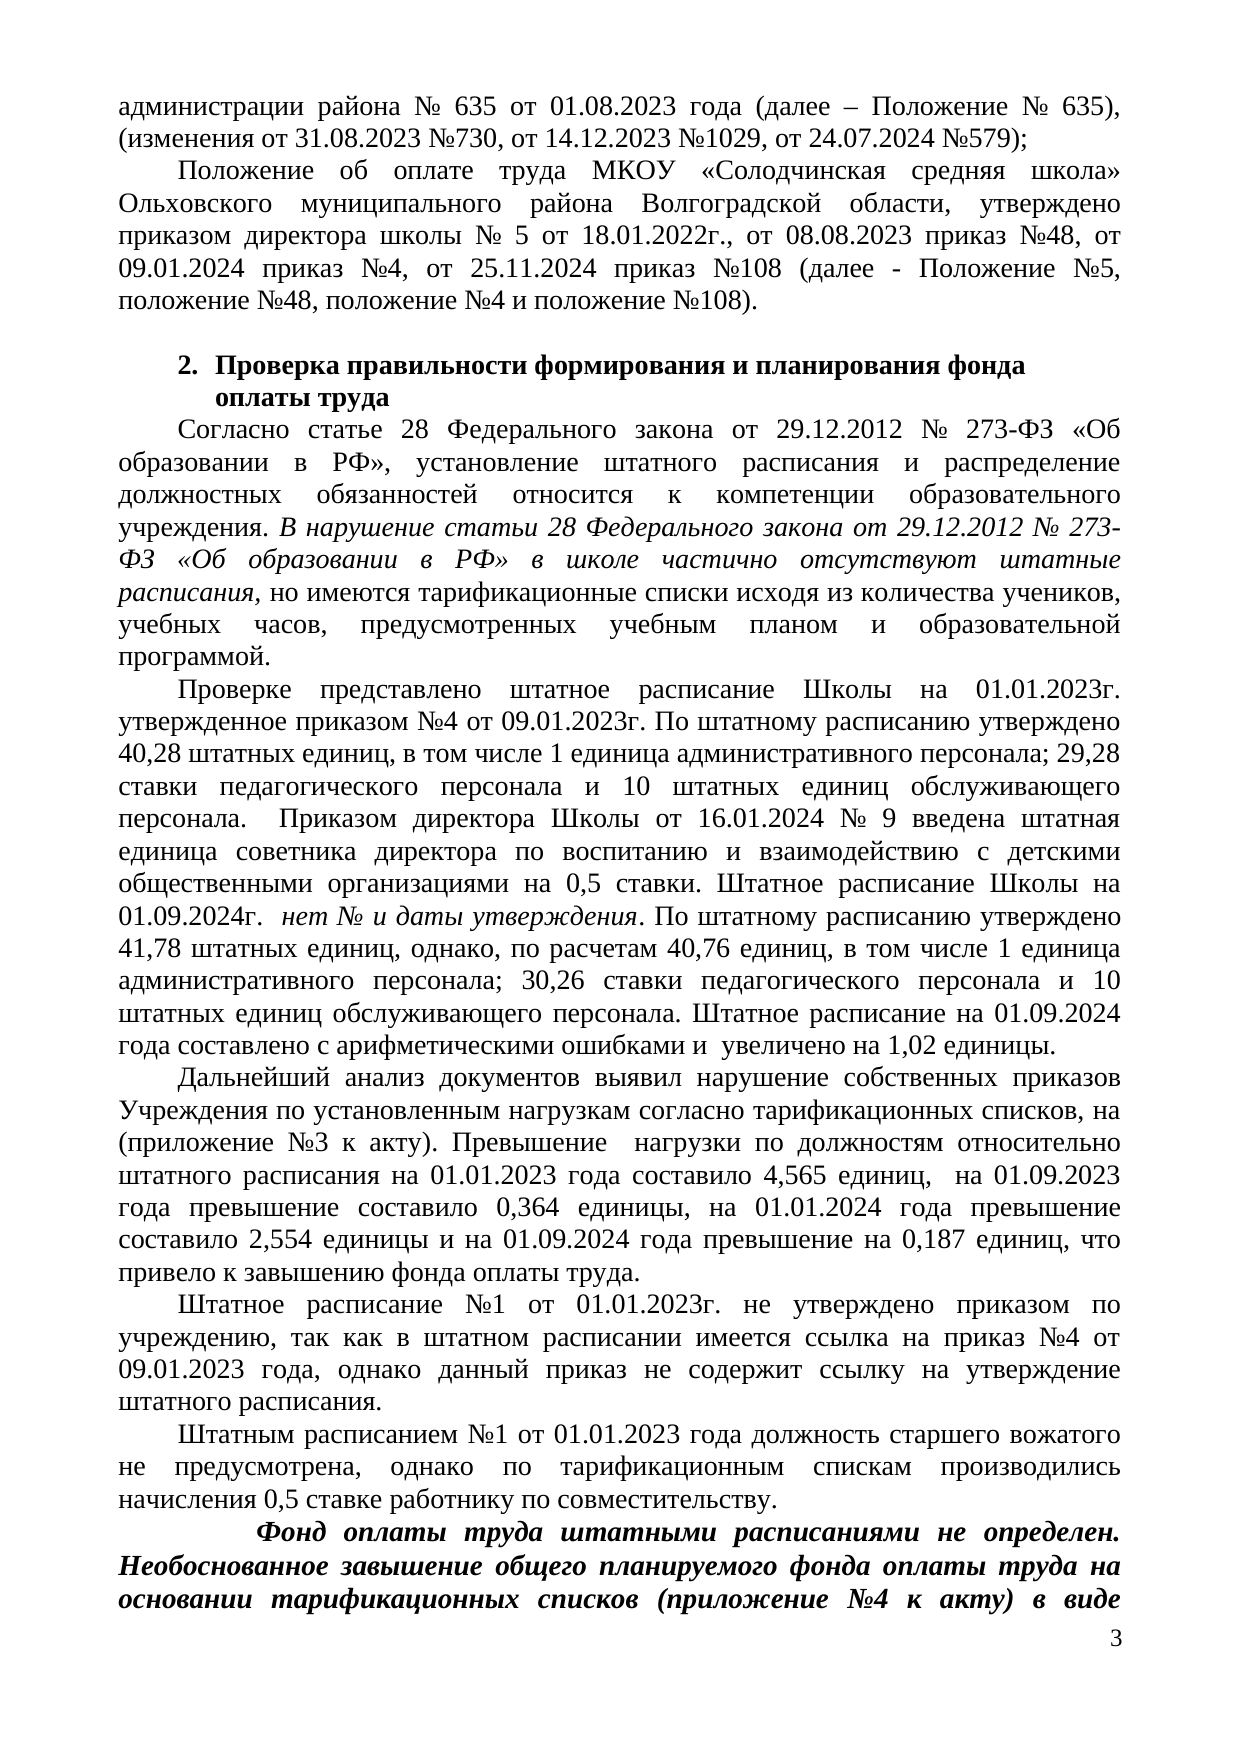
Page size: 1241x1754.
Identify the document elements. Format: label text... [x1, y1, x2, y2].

text Дальнейший анализ документов выявил нарушение собственных приказов Учреждения по установленным нагрузкам согласно тарификационных списков, на (приложение №3 к акту). Превышение нагрузки по должностям относительно штатного расписания на 01.01.2023 года составило 4,565 единиц, на 01.09.2023 года превышение составило 0,364 единицы, на 01.01.2024 года превышение составило 2,554 единицы и на 01.09.2024 года превышение на 0,187 единиц, что привело к завышению фонда оплаты труда. [118, 1061, 1122, 1287]
list Проверка правильности формирования и планирования фонда оплаты труда [177, 348, 1122, 413]
text Положение об оплате труда МКОУ «Солодчинская средняя школа» Ольховского муниципального района Волгоградской области, утверждено приказом директора школы № 5 от 18.01.2022г., от 08.08.2023 приказ №48, от 09.01.2024 приказ №4, от 25.11.2024 приказ №108 (далее - Положение №5, положение №48, положение №4 и положение №108). [118, 153, 1122, 315]
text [118, 1514, 1122, 1615]
text Проверке представлено штатное расписание Школы на 01.01.2023г. утвержденное приказом №4 от 09.01.2023г. По штатному расписанию утверждено 40,28 штатных единиц, в том числе 1 единица административного персонала; 29,28 ставки педагогического персонала и 10 штатных единиц обслуживающего персонала. Приказом директора Школы от 16.01.2024 № 9 введена штатная единица советника директора по воспитанию и взаимодействию с детскими общественными организациями на 0,5 ставки. Штатное расписание Школы на 01.09.2024г. нет № и даты утверждения. По штатному расписанию утверждено 41,78 штатных единиц, однако, по расчетам 40,76 единиц, в том числе 1 единица административного персонала; 30,26 ставки педагогического персонала и 10 штатных единиц обслуживающего персонала. Штатное расписание на 01.09.2024 года составлено с арифметическими ошибками и увеличено на 1,02 единицы. [118, 672, 1122, 1061]
text Согласно статье 28 Федерального закона от 29.12.2012 № 273-ФЗ «Об образовании в РФ», установление штатного расписания и распределение должностных обязанностей относится к компетенции образовательного учреждения. В нарушение статьи 28 Федерального закона от 29.12.2012 № 273-ФЗ «Об образовании в РФ» в школе частично отсутствуют штатные расписания, но имеются тарификационные списки исходя из количества учеников, учебных часов, предусмотренных учебным планом и образовательной программой. [118, 413, 1122, 672]
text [118, 89, 1122, 153]
text Штатным расписанием №1 от 01.01.2023 года должность старшего вожатого не предусмотрена, однако по тарификационным спискам производились начисления 0,5 ставке работнику по совместительству. [118, 1417, 1122, 1514]
text Штатное расписание №1 от 01.01.2023г. не утверждено приказом по учреждению, так как в штатном расписании имеется ссылка на приказ №4 от 09.01.2023 года, однако данный приказ не содержит ссылку на утверждение штатного расписания. [118, 1287, 1122, 1417]
